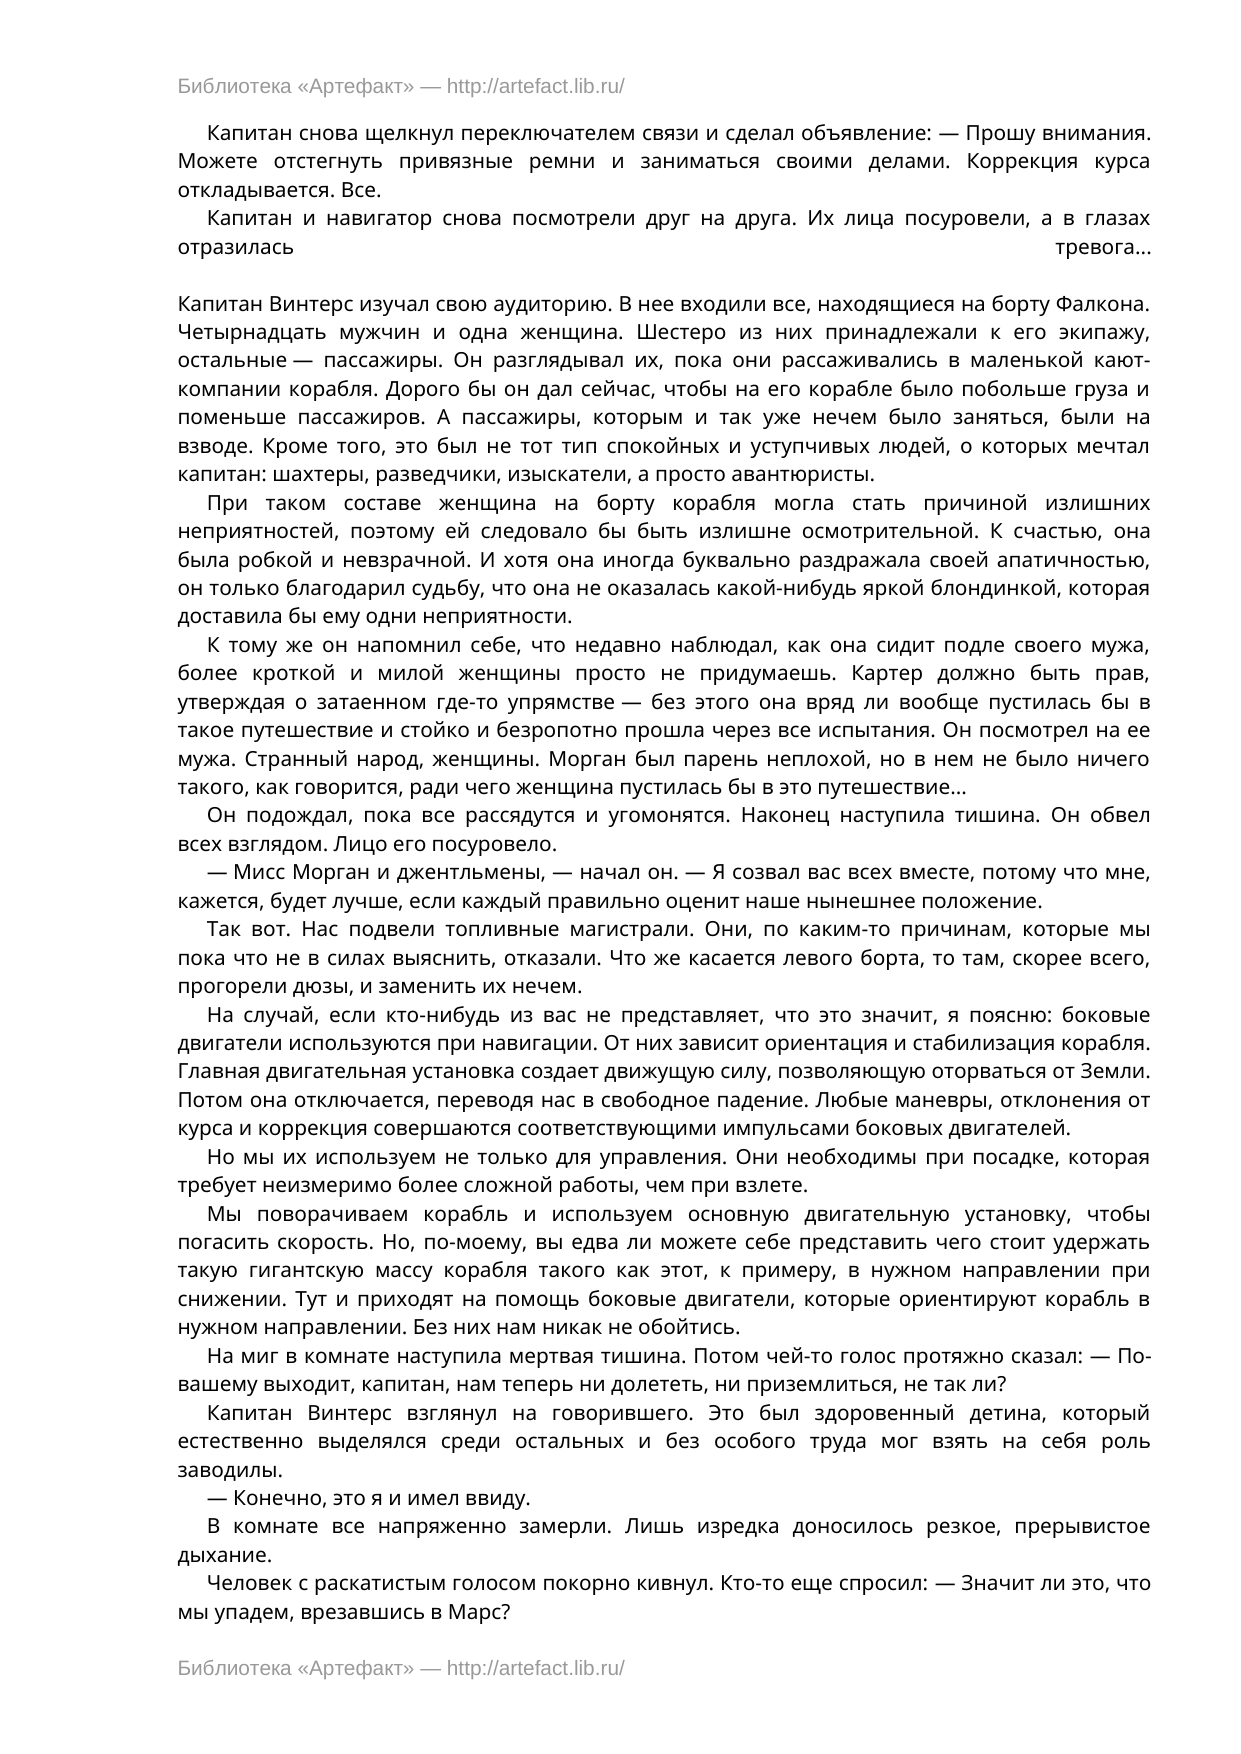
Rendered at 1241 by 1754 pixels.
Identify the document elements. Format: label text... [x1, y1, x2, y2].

text В комнате все напряженно замерли. Лишь изредка доносилось резкое, прерывистое дыхание. [177, 1512, 1152, 1568]
text — Мисс Морган и джентльмены, — начал он. — Я созвал вас всех вместе, потому что мне, кажется, будет лучше, если каждый правильно оценит наше нынешнее положение. [177, 857, 1152, 914]
text Он подождал, пока все рассядутся и угомонятся. Наконец наступила тишина. Он обвел всех взглядом. Лицо его посуровело. [177, 801, 1152, 857]
text Человек с раскатистым голосом покорно кивнул. Кто-то еще спросил: — Значит ли это, что мы упадем, врезавшись в Марс? [177, 1568, 1152, 1625]
text Мы поворачиваем корабль и используем основную двигательную установку, чтобы погасить скорость. Но, по-моему, вы едва ли можете себе представить чего стоит удержать такую гигантскую массу корабля такого как этот, к примеру, в нужном направлении при снижении. Тут и приходят на помощь боковые двигатели, которые ориентируют корабль в нужном направлении. Без них нам никак не обойтись. [177, 1199, 1152, 1341]
text Капитан снова щелкнул переключателем связи и сделал объявление: — Прошу внимания. Можете отстегнуть привязные ремни и заниматься своими делами. Коррекция курса откладывается. Все. [177, 118, 1152, 203]
text Капитан и навигатор снова посмотрели друг на друга. Их лица посуровели, а в глазах отразилась тревога... Капитан Винтерс изучал свою аудиторию. В нее входили все, находящиеся на борту Фалкона. Четырнадцать мужчин и одна женщина. Шестеро из них принадлежали к его экипажу, остальные — пассажиры. Он разглядывал их, пока они рассаживались в маленькой кают-компании корабля. Дорого бы он дал сейчас, чтобы на его корабле было побольше груза и поменьше пассажиров. А пассажиры, которым и так уже нечем было заняться, были на взводе. Кроме того, это был не тот тип спокойных и уступчивых людей, о которых мечтал капитан: шахтеры, разведчики, изыскатели, а просто авантюристы. [177, 203, 1152, 488]
text Капитан Винтерс взглянул на говорившего. Это был здоровенный детина, который естественно выделялся среди остальных и без особого труда мог взять на себя роль заводилы. [177, 1398, 1152, 1483]
text Но мы их используем не только для управления. Они необходимы при посадке, которая требует неизмеримо более сложной работы, чем при взлете. [177, 1142, 1152, 1199]
text К тому же он напомнил себе, что недавно наблюдал, как она сидит подле своего мужа, более кроткой и милой женщины просто не придумаешь. Картер должно быть прав, утверждая о затаенном где-то упрямстве — без этого она вряд ли вообще пустилась бы в такое путешествие и стойко и безропотно прошла через все испытания. Он посмотрел на ее мужа. Странный народ, женщины. Морган был парень неплохой, но в нем не было ничего такого, как говорится, ради чего женщина пустилась бы в это путешествие... [177, 630, 1152, 801]
text На случай, если кто-нибудь из вас не представляет, что это значит, я поясню: боковые двигатели используются при навигации. От них зависит ориентация и стабилизация корабля. Главная двигательная установка создает движущую силу, позволяющую оторваться от Земли. Потом она отключается, переводя нас в свободное падение. Любые маневры, отклонения от курса и коррекция совершаются соответствующими импульсами боковых двигателей. [177, 1000, 1152, 1142]
text На миг в комнате наступила мертвая тишина. Потом чей-то голос протяжно сказал: — По-вашему выходит, капитан, нам теперь ни долететь, ни приземлиться, не так ли? [177, 1341, 1152, 1398]
text При таком составе женщина на борту корабля могла стать причиной излишних неприятностей, поэтому ей следовало бы быть излишне осмотрительной. К счастью, она была робкой и невзрачной. И хотя она иногда буквально раздражала своей апатичностью, он только благодарил судьбу, что она не оказалась какой-нибудь яркой блондинкой, которая доставила бы ему одни неприятности. [177, 488, 1152, 630]
text — Конечно, это я и имел ввиду. [177, 1483, 1152, 1512]
text Так вот. Нас подвели топливные магистрали. Они, по каким-то причинам, которые мы пока что не в силах выяснить, отказали. Что же касается левого борта, то там, скорее всего, прогорели дюзы, и заменить их нечем. [177, 914, 1152, 1000]
